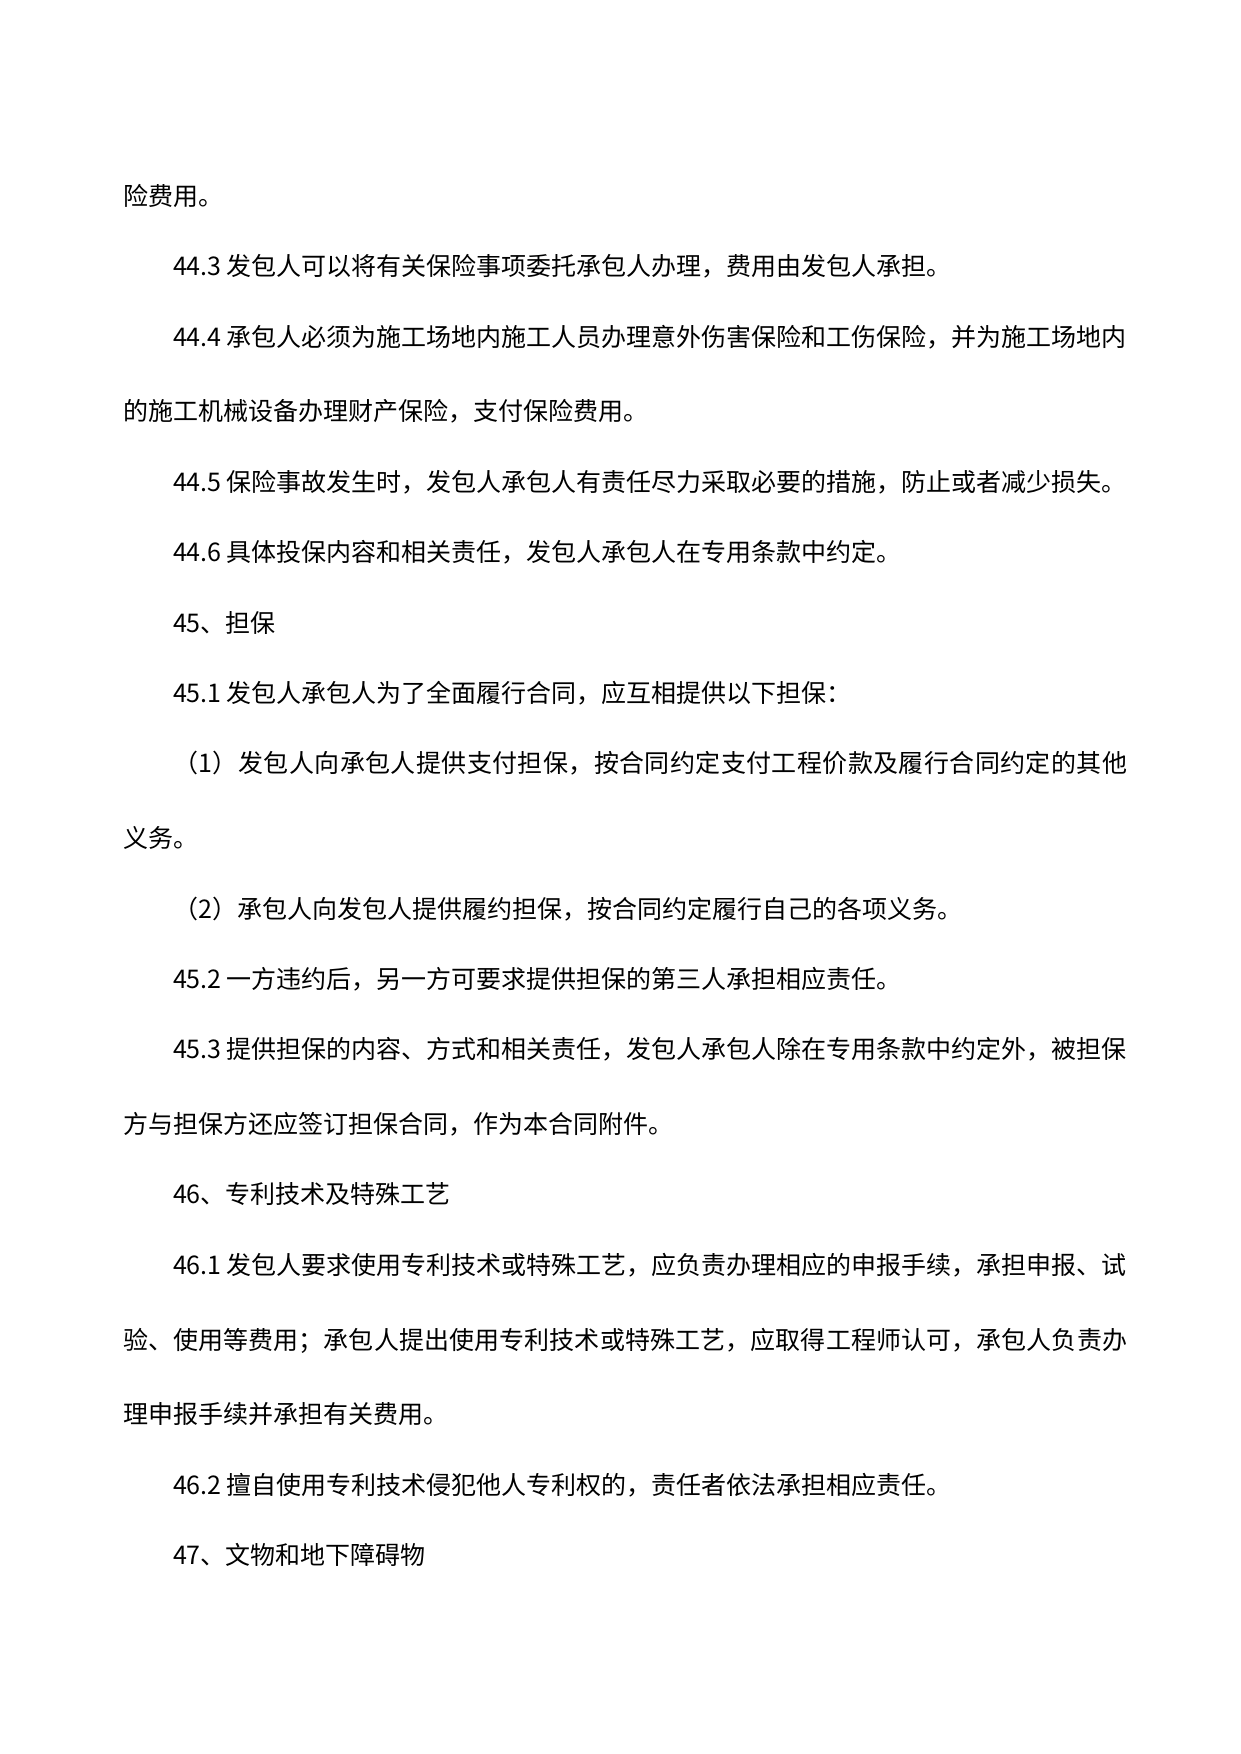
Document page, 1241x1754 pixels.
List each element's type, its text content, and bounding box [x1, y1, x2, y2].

text 47、文物和地下障碍物 [123, 1521, 1129, 1586]
text 45.3提供担保的内容、方式和相关责任，发包人承包人除在专用条款中约定外，被担保方与担保方还应签订担保合同，作为本合同附件。 [123, 1016, 1129, 1155]
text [123, 162, 1129, 227]
text 46.2擅自使用专利技术侵犯他人专利权的，责任者依法承担相应责任。 [123, 1451, 1129, 1516]
text 45.2一方违约后，另一方可要求提供担保的第三人承担相应责任。 [123, 945, 1129, 1010]
text 46、专利技术及特殊工艺 [123, 1161, 1129, 1226]
text 44.5保险事故发生时，发包人承包人有责任尽力采取必要的措施，防止或者减少损失。 [123, 448, 1129, 513]
text （2）承包人向发包人提供履约担保，按合同约定履行自己的各项义务。 [123, 875, 1129, 940]
text 44.4承包人必须为施工场地内施工人员办理意外伤害保险和工伤保险，并为施工场地内的施工机械设备办理财产保险，支付保险费用。 [123, 303, 1129, 442]
text 45、担保 [123, 589, 1129, 654]
text （1）发包人向承包人提供支付担保，按合同约定支付工程价款及履行合同约定的其他义务。 [123, 729, 1129, 869]
text 44.3发包人可以将有关保险事项委托承包人办理，费用由发包人承担。 [123, 232, 1129, 297]
text 44.6具体投保内容和相关责任，发包人承包人在专用条款中约定。 [123, 518, 1129, 583]
text 46.1发包人要求使用专利技术或特殊工艺，应负责办理相应的申报手续，承担申报、试验、使用等费用；承包人提出使用专利技术或特殊工艺，应取得工程师认可，承包人负责办理申报手续并承担有关费用。 [123, 1231, 1129, 1445]
text 45.1发包人承包人为了全面履行合同，应互相提供以下担保： [123, 659, 1129, 724]
